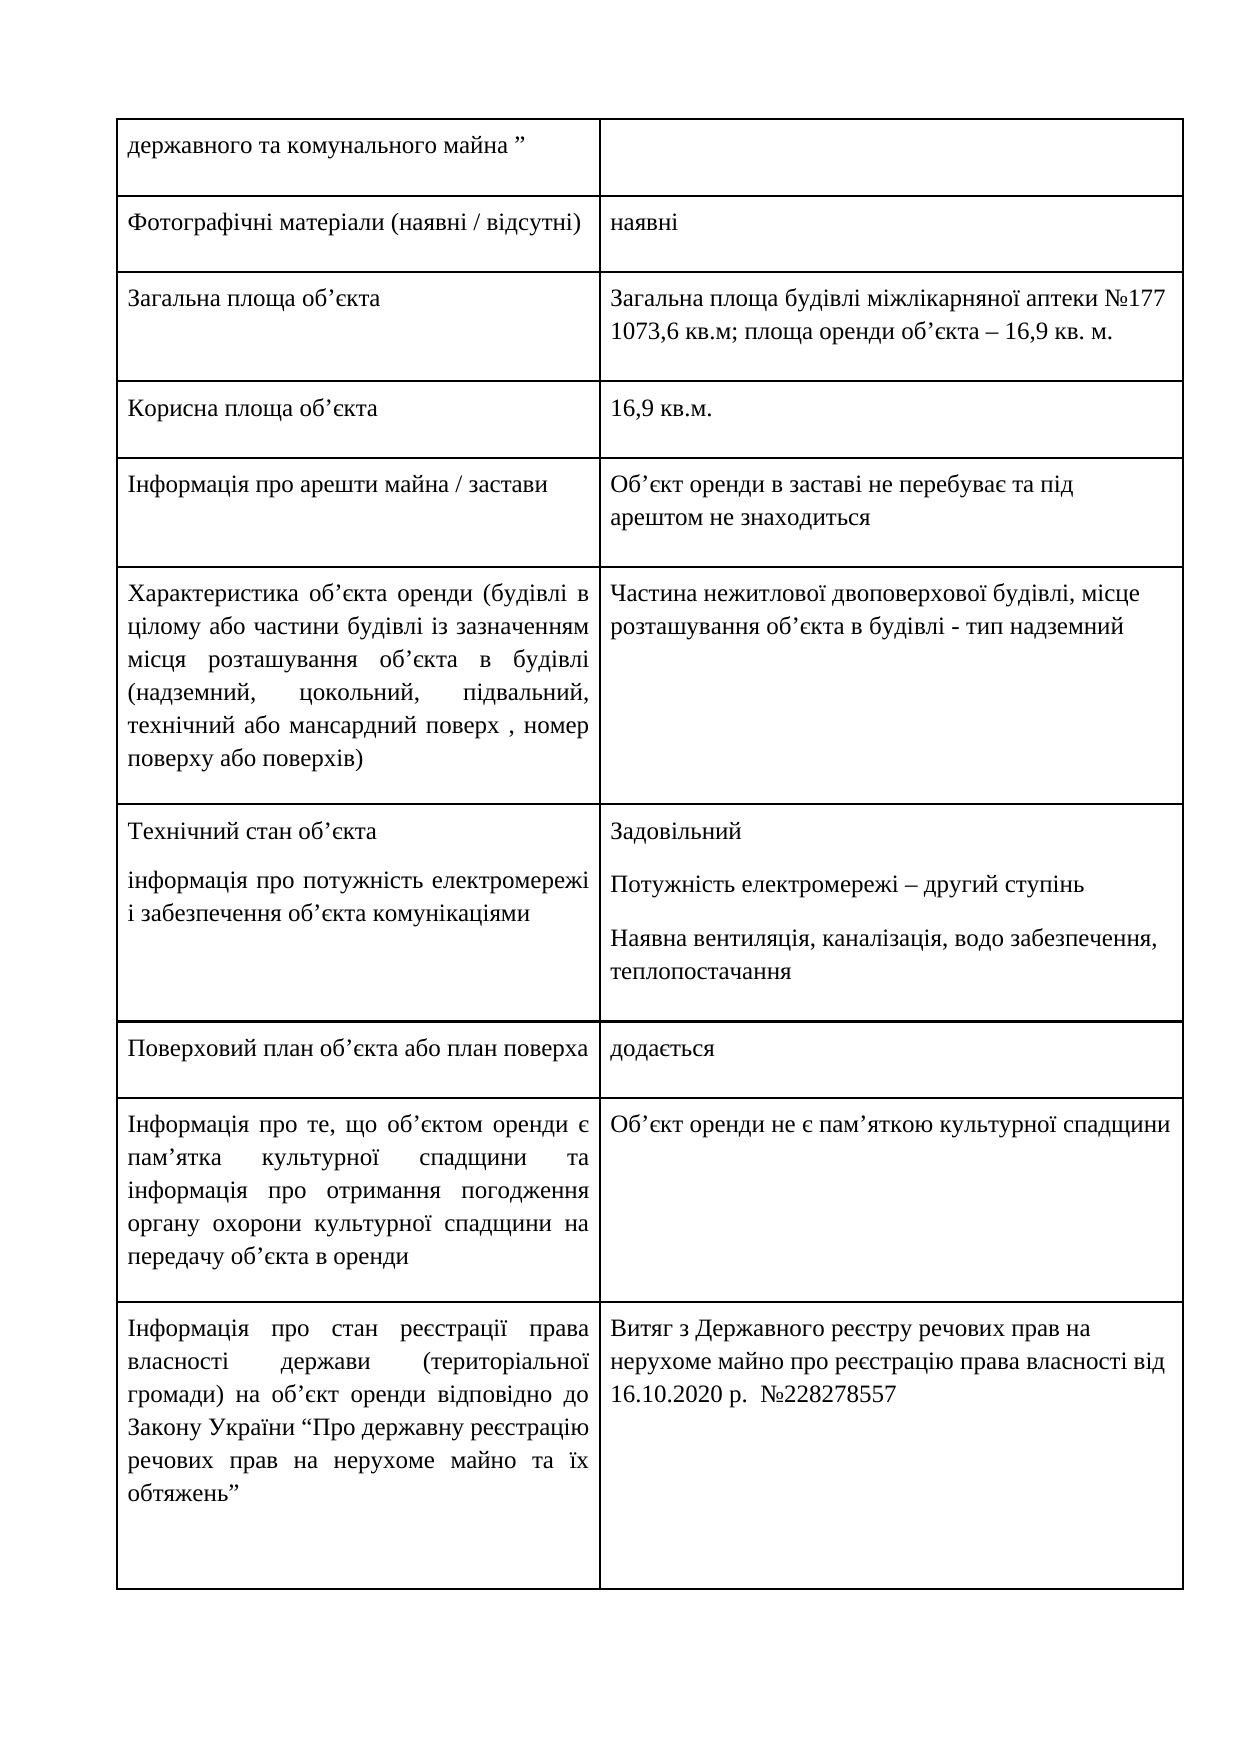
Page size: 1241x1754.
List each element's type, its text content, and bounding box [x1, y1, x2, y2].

table_cell Витяг з Державного реєстру речових прав на нерухоме майно про реєстрацію права власності від 16.10.2020 р. №228278557 [601, 1303, 1182, 1588]
table_cell Об’єкт оренди в заставі не перебуває та під арештом не знаходиться [601, 459, 1182, 566]
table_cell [118, 120, 599, 194]
table_cell Загальна площа об’єкта [118, 273, 599, 380]
table_cell Технічний стан об’єкта інформація про потужність електромережі і забезпечення об’єкта комунікаціями [118, 805, 599, 1020]
table_cell Об’єкт оренди не є пам’яткою культурної спадщини [601, 1099, 1182, 1301]
table_cell наявні [601, 197, 1182, 271]
table_cell Інформація про те, що об’єктом оренди є пам’ятка культурної спадщини та інформація про отримання погодження органу охорони культурної спадщини на передачу об’єкта в оренди [118, 1099, 599, 1301]
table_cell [601, 120, 1182, 194]
table_cell Інформація про стан реєстрації права власності держави (територіальної громади) на об’єкт оренди відповідно до Закону України “Про державну реєстрацію речових прав на нерухоме майно та їх обтяжень” [118, 1303, 599, 1588]
table_cell Корисна площа об’єкта [118, 382, 599, 457]
table_cell Задовільний Потужність електромережі – другий ступінь Наявна вентиляція, каналізація, водо забезпечення, теплопостачання [601, 805, 1182, 1020]
table_cell 16,9 кв.м. [601, 382, 1182, 457]
table_cell Фотографічні матеріали (наявні / відсутні) [118, 197, 599, 271]
table_cell додається [601, 1023, 1182, 1097]
table_cell Поверховий план об’єкта або план поверха [118, 1023, 599, 1097]
table_cell Загальна площа будівлі міжлікарняної аптеки №177 1073,6 кв.м; площа оренди об’єкта – 16,9 кв. м. [601, 273, 1182, 380]
table_cell Характеристика об’єкта оренди (будівлі в цілому або частини будівлі із зазначенням місця розташування об’єкта в будівлі (надземний, цокольний, підвальний, технічний або мансардний поверх , номер поверху або поверхів) [118, 568, 599, 803]
table_cell Частина нежитлової двоповерхової будівлі, місце розташування об’єкта в будівлі - тип надземний [601, 568, 1182, 803]
table_cell Інформація про арешти майна / застави [118, 459, 599, 566]
